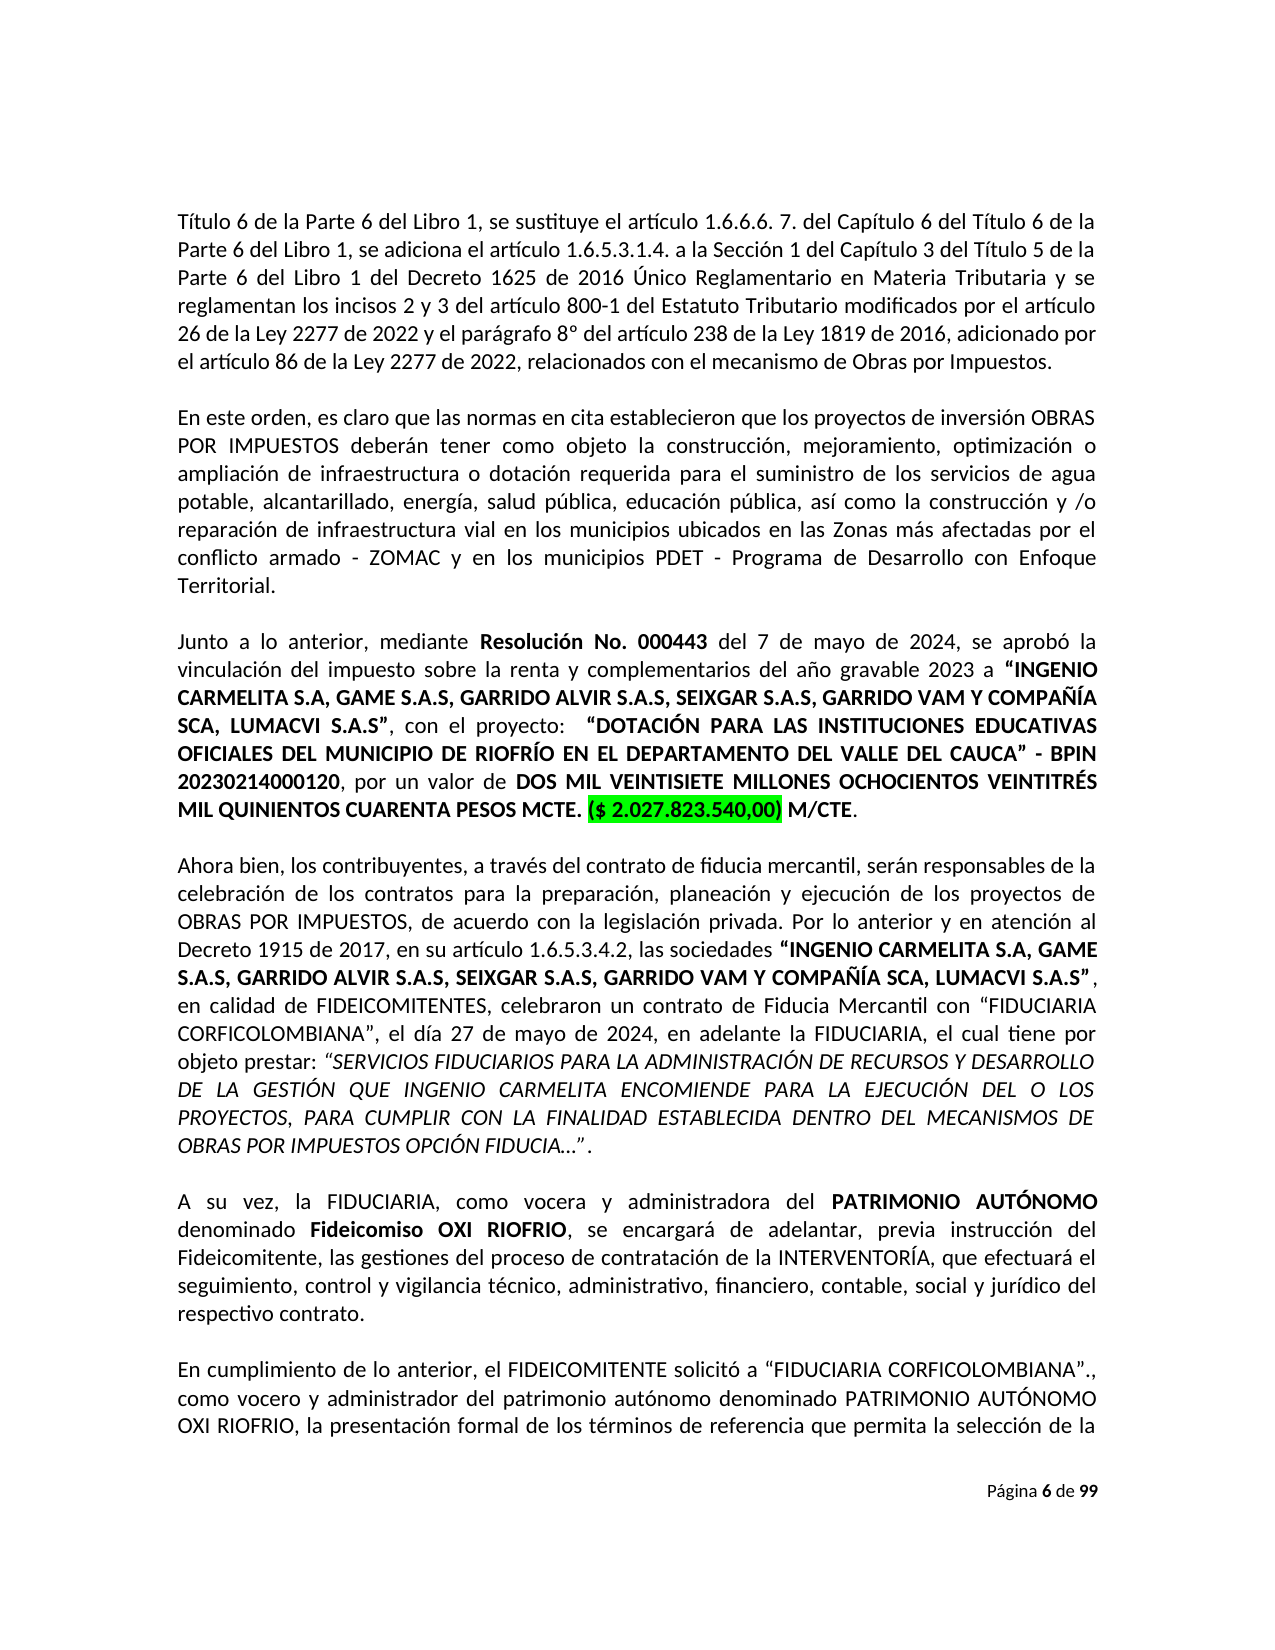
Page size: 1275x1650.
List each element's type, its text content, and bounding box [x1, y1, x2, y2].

text En este orden, es claro que las normas en cita establecieron que los proyectos de inversión OBRAS POR IMPUESTOS deberán tener como objeto la construcción, mejoramiento, optimización o ampliación de infraestructura o dotación requerida para el suministro de los servicios de agua potable, alcantarillado, energía, salud pública, educación pública, así como la construcción y /o reparación de infraestructura vial en los municipios ubicados en las Zonas más afectadas por el conflicto armado - ZOMAC y en los municipios PDET - Programa de Desarrollo con Enfoque Territorial. [177, 403, 1098, 599]
text Junto a lo anterior, mediante Resolución No. 000443 del 7 de mayo de 2024, se aprobó la vinculación del impuesto sobre la renta y complementarios del año gravable 2023 a “INGENIO CARMELITA S.A, GAME S.A.S, GARRIDO ALVIR S.A.S, SEIXGAR S.A.S, GARRIDO VAM Y COMPAÑÍA SCA, LUMACVI S.A.S”, con el proyecto: “DOTACIÓN PARA LAS INSTITUCIONES EDUCATIVAS OFICIALES DEL MUNICIPIO DE RIOFRÍO EN EL DEPARTAMENTO DEL VALLE DEL CAUCA” - BPIN 20230214000120, por un valor de DOS MIL VEINTISIETE MILLONES OCHOCIENTOS VEINTITRÉS MIL QUINIENTOS CUARENTA PESOS MCTE. ($ 2.027.823.540,00) M/CTE. [177, 627, 1098, 823]
text Ahora bien, los contribuyentes, a través del contrato de fiducia mercantil, serán responsables de la celebración de los contratos para la preparación, planeación y ejecución de los proyectos de OBRAS POR IMPUESTOS, de acuerdo con la legislación privada. Por lo anterior y en atención al Decreto 1915 de 2017, en su artículo 1.6.5.3.4.2, las sociedades “INGENIO CARMELITA S.A, GAME S.A.S, GARRIDO ALVIR S.A.S, SEIXGAR S.A.S, GARRIDO VAM Y COMPAÑÍA SCA, LUMACVI S.A.S”, en calidad de FIDEICOMITENTES, celebraron un contrato de Fiducia Mercantil con “FIDUCIARIA CORFICOLOMBIANA”, el día 27 de mayo de 2024, en adelante la FIDUCIARIA, el cual tiene por objeto prestar: “SERVICIOS FIDUCIARIOS PARA LA ADMINISTRACIÓN DE RECURSOS Y DESARROLLO DE LA GESTIÓN QUE INGENIO CARMELITA ENCOMIENDE PARA LA EJECUCIÓN DEL O LOS PROYECTOS, PARA CUMPLIR CON LA FINALIDAD ESTABLECIDA DENTRO DEL MECANISMOS DE OBRAS POR IMPUESTOS OPCIÓN FIDUCIA…”. [177, 851, 1098, 1159]
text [177, 207, 1098, 375]
text A su vez, la FIDUCIARIA, como vocera y administradora del PATRIMONIO AUTÓNOMO denominado Fideicomiso OXI RIOFRIO, se encargará de adelantar, previa instrucción del Fideicomitente, las gestiones del proceso de contratación de la INTERVENTORÍA, que efectuará el seguimiento, control y vigilancia técnico, administrativo, financiero, contable, social y jurídico del respectivo contrato. [177, 1187, 1098, 1328]
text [177, 1356, 1098, 1440]
